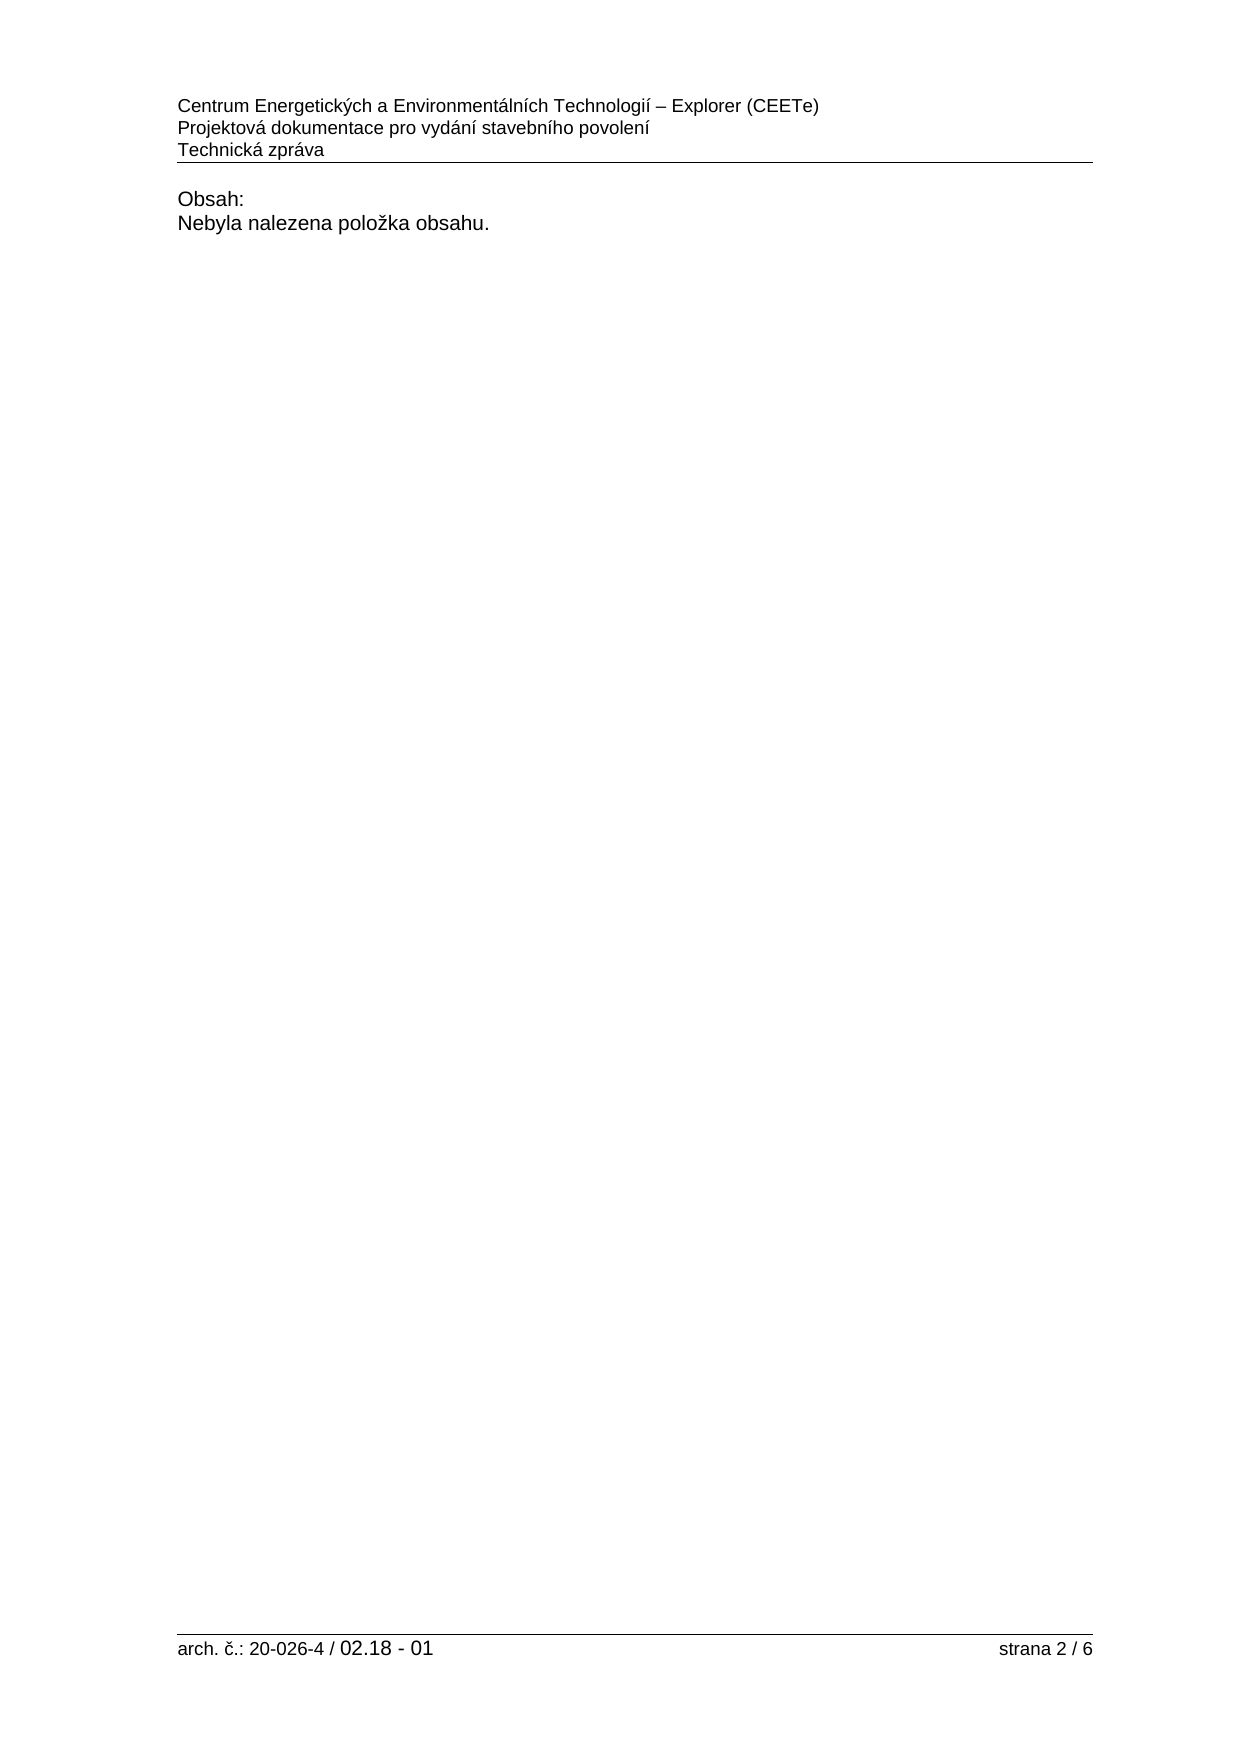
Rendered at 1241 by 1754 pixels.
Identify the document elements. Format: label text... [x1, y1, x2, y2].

text Obsah: [177, 187, 1093, 211]
text Nebyla nalezena položka obsahu. [177, 211, 1093, 235]
